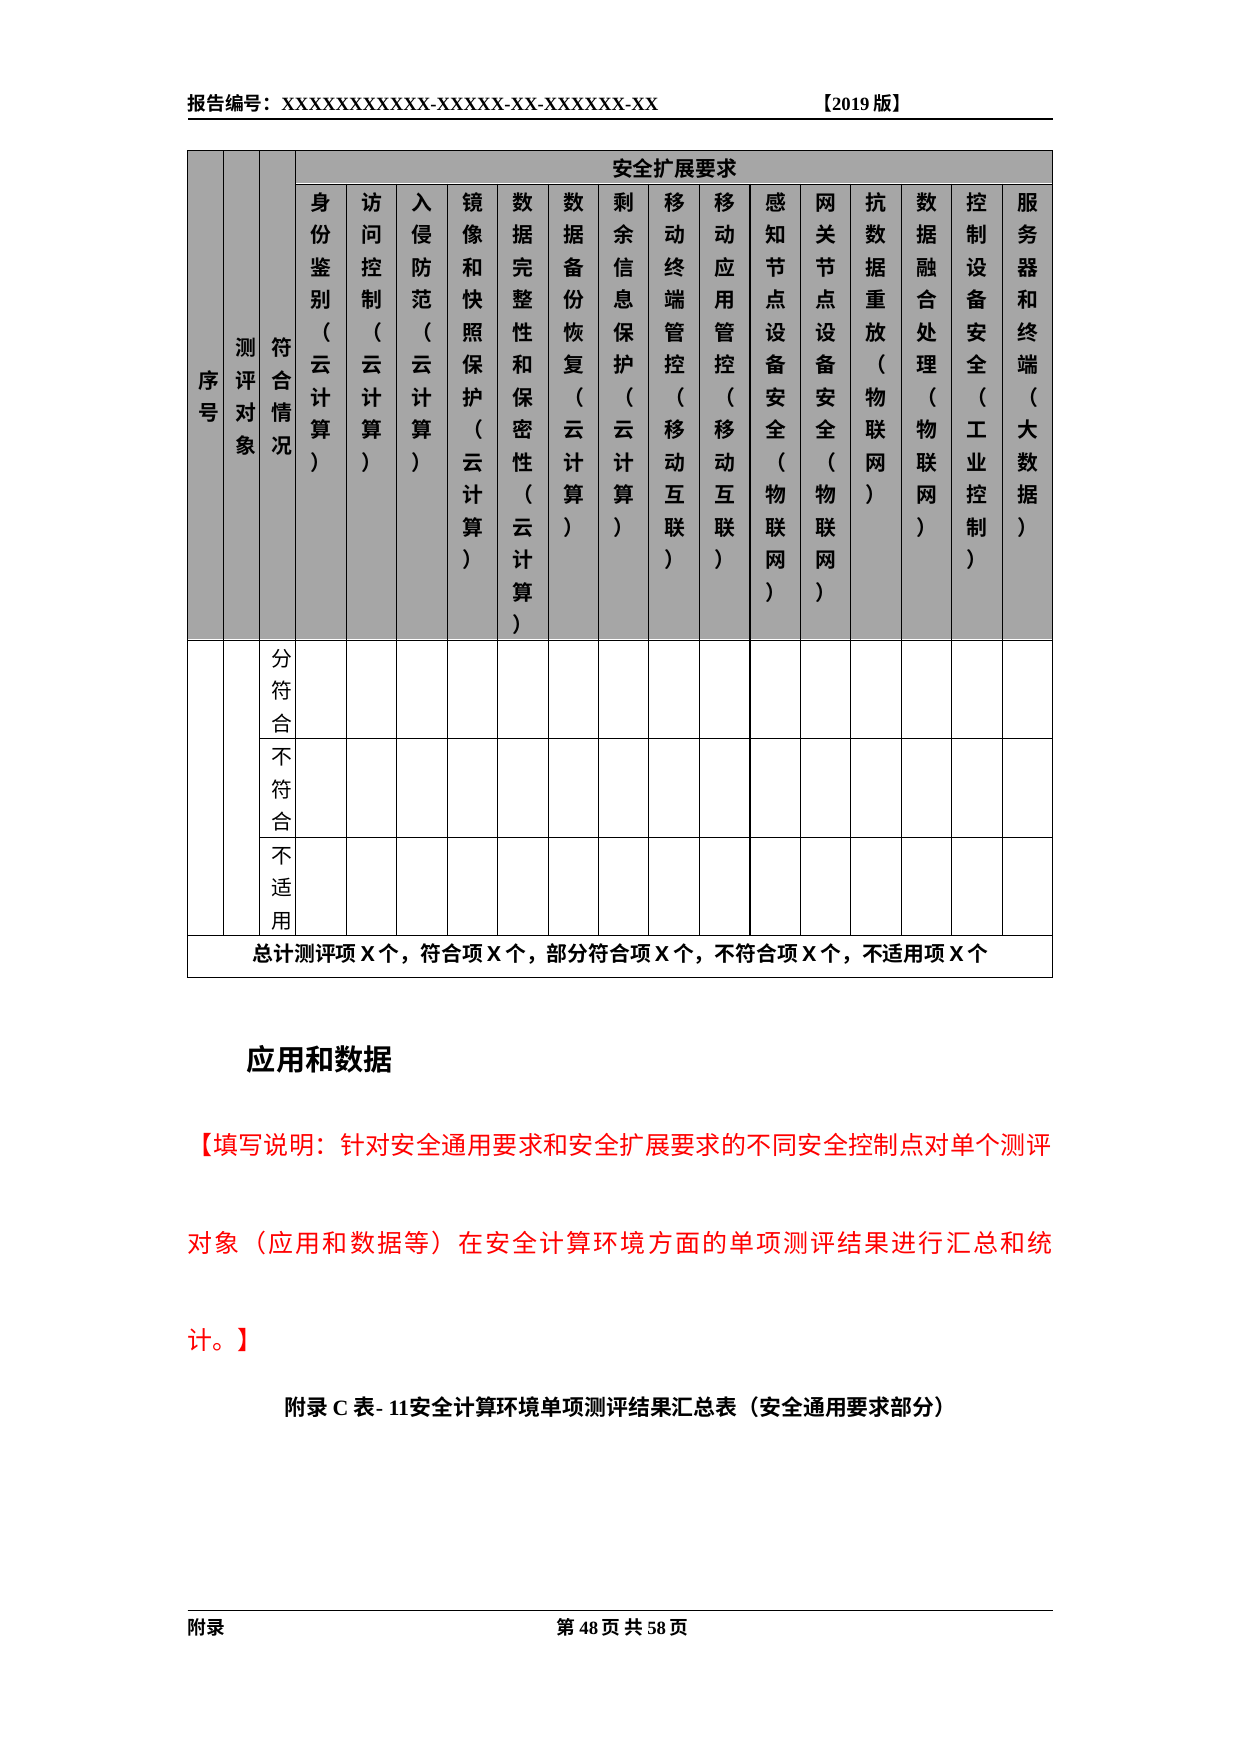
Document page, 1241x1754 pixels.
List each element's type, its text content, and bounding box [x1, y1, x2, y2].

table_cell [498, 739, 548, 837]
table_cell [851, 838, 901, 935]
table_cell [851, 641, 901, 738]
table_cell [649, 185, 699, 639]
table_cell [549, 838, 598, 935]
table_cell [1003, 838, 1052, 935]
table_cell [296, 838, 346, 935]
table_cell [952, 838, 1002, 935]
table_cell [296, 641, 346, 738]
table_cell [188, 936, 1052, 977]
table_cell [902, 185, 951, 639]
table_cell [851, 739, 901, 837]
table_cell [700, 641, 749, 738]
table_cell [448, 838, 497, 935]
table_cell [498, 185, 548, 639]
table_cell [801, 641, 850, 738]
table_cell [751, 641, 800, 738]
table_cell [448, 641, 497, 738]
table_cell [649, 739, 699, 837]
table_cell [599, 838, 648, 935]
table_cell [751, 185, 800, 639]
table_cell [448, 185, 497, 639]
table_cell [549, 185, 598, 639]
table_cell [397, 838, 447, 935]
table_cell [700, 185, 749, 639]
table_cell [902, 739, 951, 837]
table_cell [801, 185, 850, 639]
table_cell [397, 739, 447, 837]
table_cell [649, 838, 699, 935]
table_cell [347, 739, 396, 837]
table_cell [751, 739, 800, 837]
text 应用和数据 [187, 1025, 1053, 1090]
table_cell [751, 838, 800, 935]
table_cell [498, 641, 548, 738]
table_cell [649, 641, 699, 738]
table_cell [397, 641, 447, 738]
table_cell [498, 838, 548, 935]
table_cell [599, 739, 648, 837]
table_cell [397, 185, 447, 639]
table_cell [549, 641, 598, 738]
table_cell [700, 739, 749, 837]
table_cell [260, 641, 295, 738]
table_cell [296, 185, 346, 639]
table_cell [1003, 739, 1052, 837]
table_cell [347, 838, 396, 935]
text 附录C 表- 11安全计算环境单项测评结果汇总表（安全通用要求部分） [187, 1389, 1053, 1422]
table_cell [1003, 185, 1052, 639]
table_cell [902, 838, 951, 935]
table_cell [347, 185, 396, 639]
text 【填写说明：针对安全通用要求和安全扩展要求的不同安全控制点对单个测评对象（应用和数据等）在安全计算环境方面的单项测评结果进行汇总和统计。】 [187, 1111, 1053, 1371]
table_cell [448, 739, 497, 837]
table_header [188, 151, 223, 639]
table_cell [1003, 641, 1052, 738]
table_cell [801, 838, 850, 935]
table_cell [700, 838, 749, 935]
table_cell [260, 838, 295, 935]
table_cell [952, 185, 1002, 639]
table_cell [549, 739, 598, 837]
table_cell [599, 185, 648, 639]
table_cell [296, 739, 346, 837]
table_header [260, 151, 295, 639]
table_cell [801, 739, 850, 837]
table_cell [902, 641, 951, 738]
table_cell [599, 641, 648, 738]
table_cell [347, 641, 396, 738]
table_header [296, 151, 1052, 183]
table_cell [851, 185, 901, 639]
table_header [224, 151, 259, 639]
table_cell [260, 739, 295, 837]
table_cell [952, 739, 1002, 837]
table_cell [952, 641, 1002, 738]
